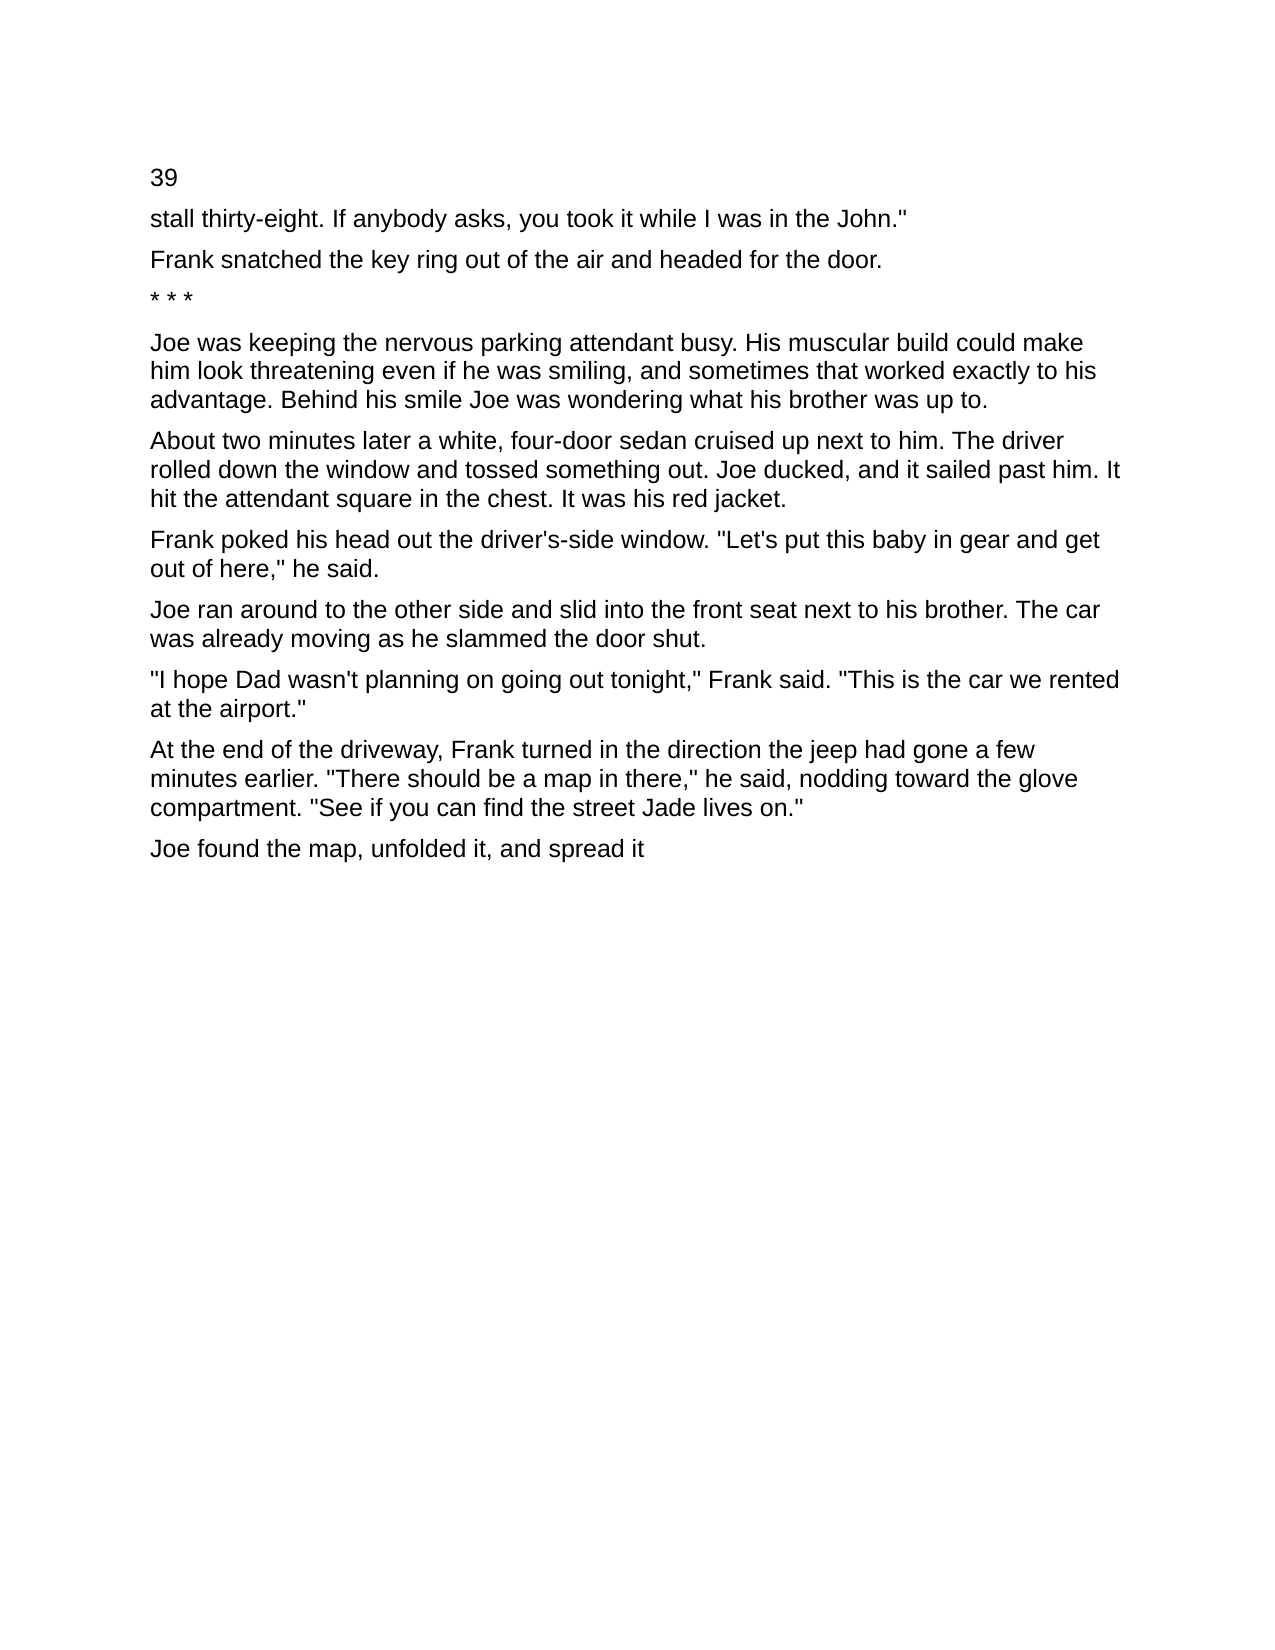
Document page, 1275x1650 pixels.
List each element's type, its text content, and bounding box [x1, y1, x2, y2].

text Joe found the map, unfolded it, and spread it [150, 834, 1125, 862]
text Frank snatched the key ring out of the air and headed for the door. [150, 245, 1125, 274]
text * * * [150, 286, 1125, 315]
text 39 [150, 162, 1125, 191]
text "I hope Dad wasn't planning on going out tonight," Frank said. "This is the car we rented at the airport." [150, 665, 1125, 722]
text At the end of the driveway, Frank turned in the direction the jeep had gone a few minutes earlier. "There should be a map in there," he said, nodding toward the glove compartment. "See if you can find the street Jade lives on." [150, 735, 1125, 821]
text Frank poked his head out the driver's-side window. "Let's put this baby in gear and get out of here," he said. [150, 525, 1125, 582]
text About two minutes later a white, four-door sedan cruised up next to him. The driver rolled down the window and tossed something out. Joe ducked, and it sailed past him. It hit the attendant square in the chest. It was his red jacket. [150, 426, 1125, 512]
text Joe ran around to the other side and slid into the front seat next to his brother. The car was already moving as he slammed the door shut. [150, 595, 1125, 652]
text Joe was keeping the nervous parking attendant busy. His muscular build could make him look threatening even if he was smiling, and sometimes that worked exactly to his advantage. Behind his smile Joe was wondering what his brother was up to. [150, 327, 1125, 414]
text stall thirty-eight. If anybody asks, you took it while I was in the John." [150, 204, 1125, 232]
